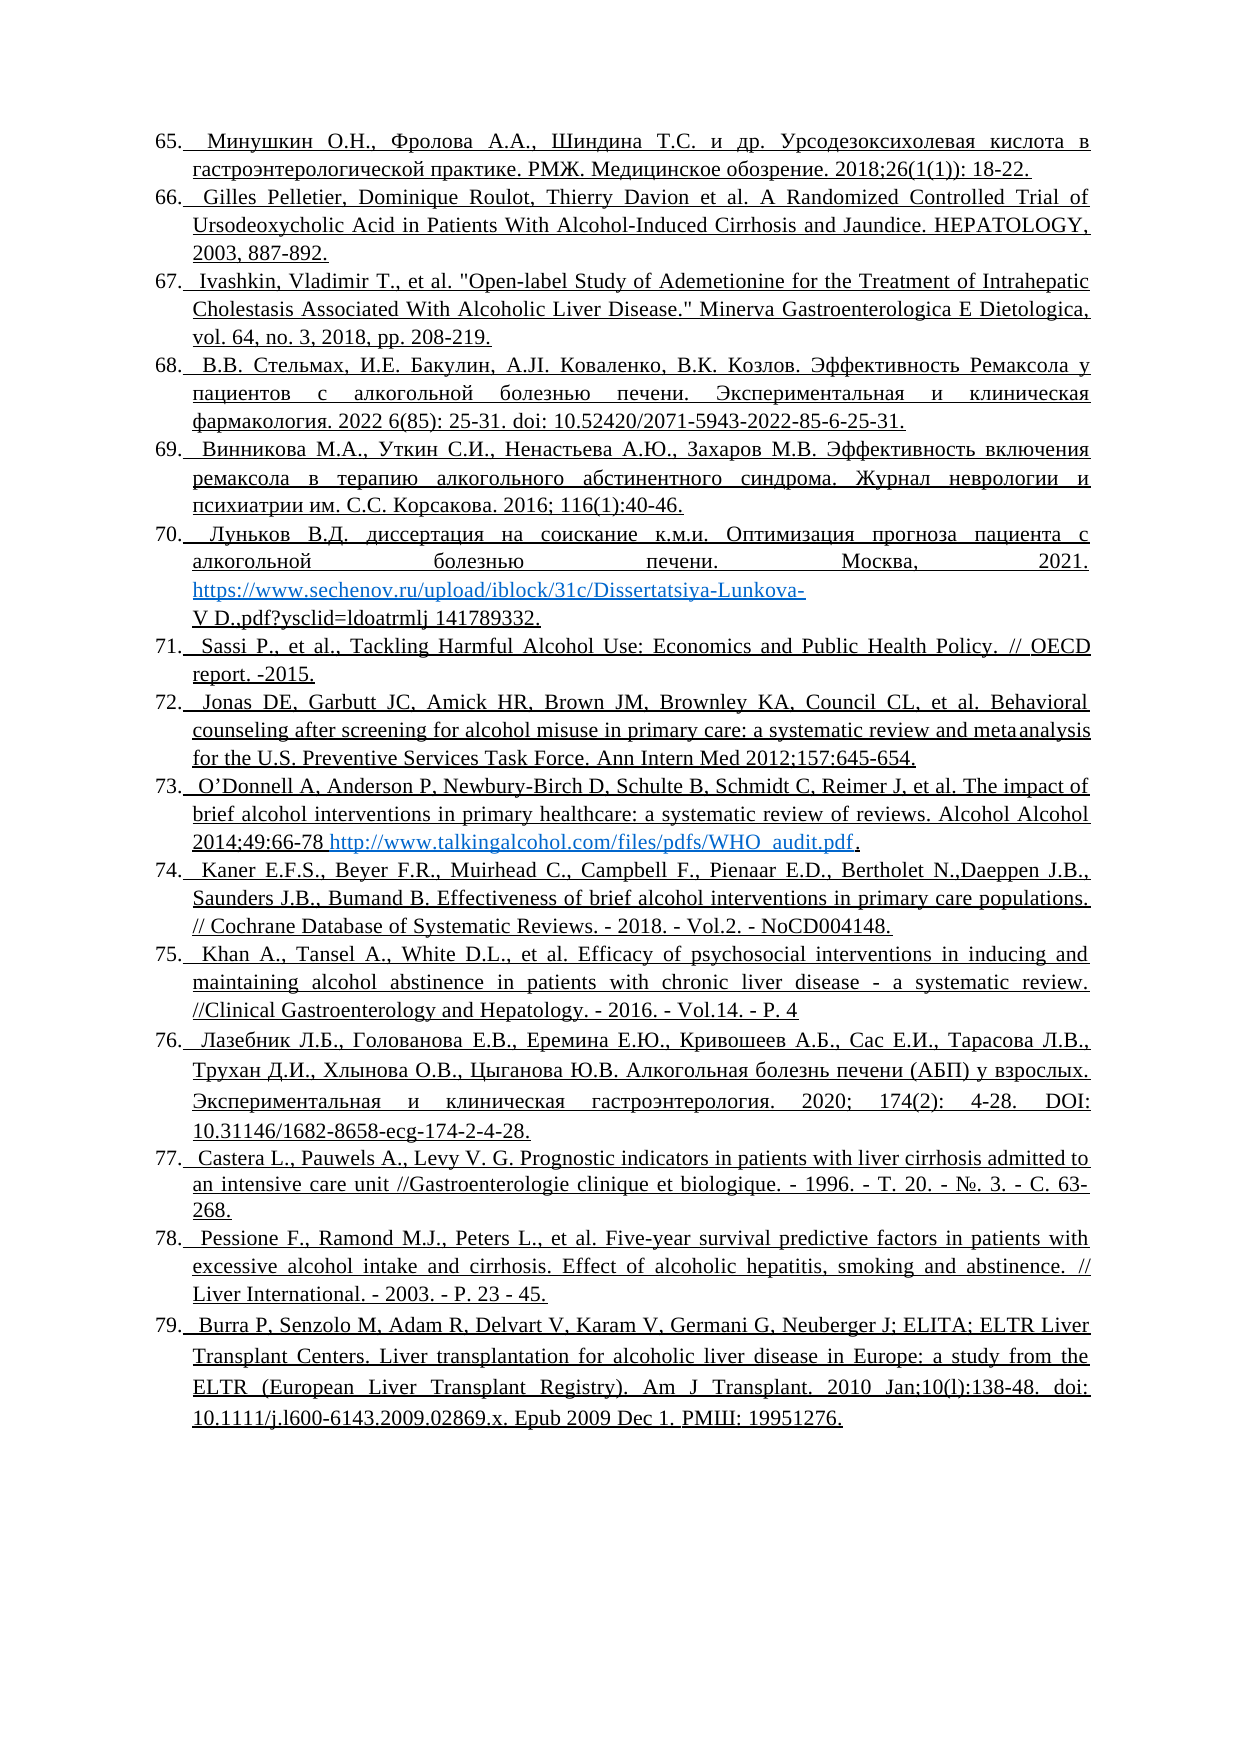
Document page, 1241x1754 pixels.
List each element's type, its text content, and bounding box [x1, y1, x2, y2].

list Лазебник Л.Б., Голованова E.B., Еремина Е.Ю., Кривошеев А.Б., Сас Е.И., Тарасова Л.В., Трухан Д.И., Хлынова О.В., Цыганова Ю.В. Алкогольная болезнь печени (АБП) у взрослых. Экспериментальная и клиническая гастроэнтерология. 2020; 174(2): 4-28. DOI: 10.31146/1682-8658-ecg-174-2-4-28. [155, 1023, 1091, 1145]
list O’Donnell A, Anderson P, Newbury-Birch D, Schulte B, Schmidt C, Reimer J, et al. The impact of brief alcohol interventions in primary healthcare: a systematic review of reviews. Alcohol Alcohol 2014;49:66-78 http://www.talkingalcohol.com/files/pdfs/WHO_audit.pdf. [155, 771, 1091, 855]
list Castera L., Pauwels A., Levy V. G. Prognostic indicators in patients with liver cirrhosis admitted to an intensive care unit //Gastroenterologie clinique et biologique. - 1996. - T. 20. - №. 3. - C. 63-268. [155, 1145, 1091, 1223]
list Луньков В.Д. диссертация на соискание к.м.и. Оптимизация прогноза пациента с алкогольной болезнью печени. Москва, 2021. [155, 518, 1091, 574]
list Jonas DE, Garbutt JC, Amick HR, Brown JM, Brownley KA, Council CL, et al. Behavioral counseling after screening for alcohol misuse in primary care: a systematic review and metaanalysis for the U.S. Preventive Services Task Force. Ann Intern Med 2012;157:645-654. [155, 687, 1091, 771]
text V D.,pdf?ysclid=ldoatrmlj 141789332. [192, 603, 1095, 631]
text https://www.sechenov.ru/upload/iblock/31c/Dissertatsiya-Lunkova- [192, 574, 1095, 603]
list Khan A., Tansel A., White D.L., et al. Efficacy of psychosocial interventions in inducing and maintaining alcohol abstinence in patients with chronic liver disease - a systematic review. //Clinical Gastroenterology and Hepatology. - 2016. - Vol.14. - P. 4 [155, 939, 1091, 1023]
list B.B. Стельмах, И.Е. Бакулин, A.JI. Коваленко, В.К. Козлов. Эффективность Ремаксола у пациентов с алкогольной болезнью печени. Экспериментальная и клиническая фармакология. 2022 6(85): 25-31. doi: 10.52420/2071-5943-2022-85-6-25-31. [155, 350, 1091, 434]
list Sassi P., et al., Tackling Harmful Alcohol Use: Economics and Public Health Policy. // OECD report. -2015. [155, 631, 1091, 687]
list Gilles Pelletier, Dominique Roulot, Thierry Davion et al. A Randomized Controlled Trial of Ursodeoxycholic Acid in Patients With Alcohol-Induced Cirrhosis and Jaundice. HEPATOLOGY, 2003, 887-892. [155, 182, 1091, 266]
list Pessione F., Ramond M.J., Peters L., et al. Five-year survival predictive factors in patients with excessive alcohol intake and cirrhosis. Effect of alcoholic hepatitis, smoking and abstinence. // Liver International. - 2003. - P. 23 - 45. [155, 1223, 1091, 1307]
list Винникова М.А., Уткин С.И., Ненастьева А.Ю., Захаров М.В. Эффективность включения ремаксола в терапию алкогольного абстинентного синдрома. Журнал неврологии и психиатрии им. С.С. Корсакова. 2016; 116(1):40-46. [155, 434, 1091, 518]
list Ivashkin, Vladimir Т., et al. "Open-label Study of Ademetionine for the Treatment of Intrahepatic Cholestasis Associated With Alcoholic Liver Disease." Minerva Gastroenterologica E Dietologica, vol. 64, no. 3, 2018, pp. 208-219. [155, 266, 1091, 350]
list Минушкин О.Н., Фролова А.А., Шиндина Т.С. и др. Урсодезоксихолевая кислота в гастроэнтерологической практике. РМЖ. Медицинское обозрение. 2018;26(1(1)): 18-22. [155, 126, 1091, 182]
list Kaner E.F.S., Beyer F.R., Muirhead C., Campbell F., Pienaar E.D., Bertholet N.,Daeppen J.B., Saunders J.B., Bumand B. Effectiveness of brief alcohol interventions in primary care populations. // Cochrane Database of Systematic Reviews. - 2018. - Vol.2. - NoCD004148. [155, 855, 1091, 939]
list Burra P, Senzolo M, Adam R, Delvart V, Karam V, Germani G, Neuberger J; ELITA; ELTR Liver Transplant Centers. Liver transplantation for alcoholic liver disease in Europe: a study from the ELTR (European Liver Transplant Registry). Am J Transplant. 2010 Jan;10(l):138-48. doi: 10.1111/j.l600-6143.2009.02869.x. Epub 2009 Dec 1. РМШ: 19951276. [155, 1307, 1091, 1431]
